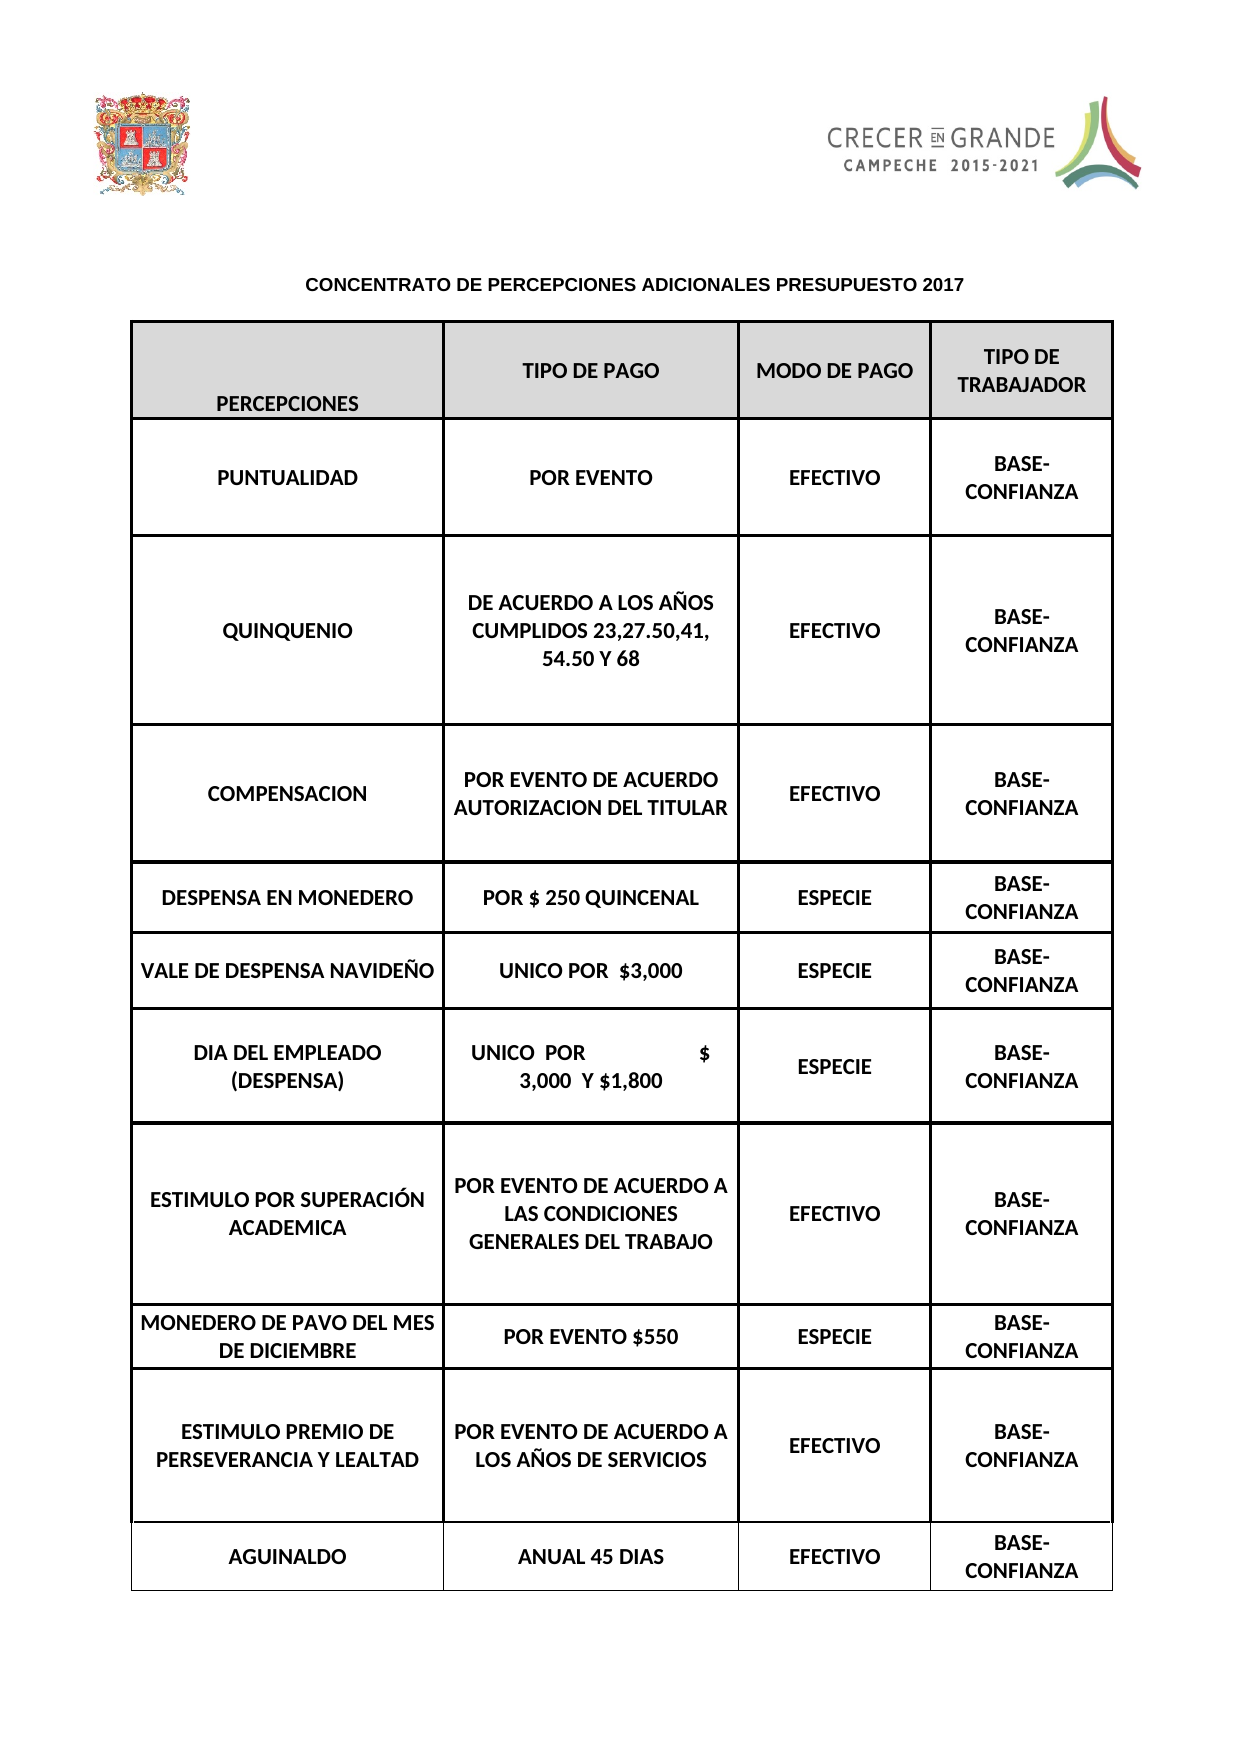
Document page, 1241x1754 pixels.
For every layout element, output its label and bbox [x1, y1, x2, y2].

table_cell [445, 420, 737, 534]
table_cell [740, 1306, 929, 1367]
picture [93, 92, 191, 196]
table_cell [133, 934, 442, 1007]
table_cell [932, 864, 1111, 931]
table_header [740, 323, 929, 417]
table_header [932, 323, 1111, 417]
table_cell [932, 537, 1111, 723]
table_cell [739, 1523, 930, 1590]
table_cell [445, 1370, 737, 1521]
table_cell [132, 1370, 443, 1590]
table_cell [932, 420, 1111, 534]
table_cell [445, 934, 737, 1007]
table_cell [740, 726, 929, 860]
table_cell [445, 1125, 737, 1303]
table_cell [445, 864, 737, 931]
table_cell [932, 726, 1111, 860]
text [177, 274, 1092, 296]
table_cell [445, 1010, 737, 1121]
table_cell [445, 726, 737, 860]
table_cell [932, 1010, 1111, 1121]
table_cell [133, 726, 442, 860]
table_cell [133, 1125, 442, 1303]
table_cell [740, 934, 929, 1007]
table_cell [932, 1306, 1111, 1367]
picture [822, 90, 1146, 193]
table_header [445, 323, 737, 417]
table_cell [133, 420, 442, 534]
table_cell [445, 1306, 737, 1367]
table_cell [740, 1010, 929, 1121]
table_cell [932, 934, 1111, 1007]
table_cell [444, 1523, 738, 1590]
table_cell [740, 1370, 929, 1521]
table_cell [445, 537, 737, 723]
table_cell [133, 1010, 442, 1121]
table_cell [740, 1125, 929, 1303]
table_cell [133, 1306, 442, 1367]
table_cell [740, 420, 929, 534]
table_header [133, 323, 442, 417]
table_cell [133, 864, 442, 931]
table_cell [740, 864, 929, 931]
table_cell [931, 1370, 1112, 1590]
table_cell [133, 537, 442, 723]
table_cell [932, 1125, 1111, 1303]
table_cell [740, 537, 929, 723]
